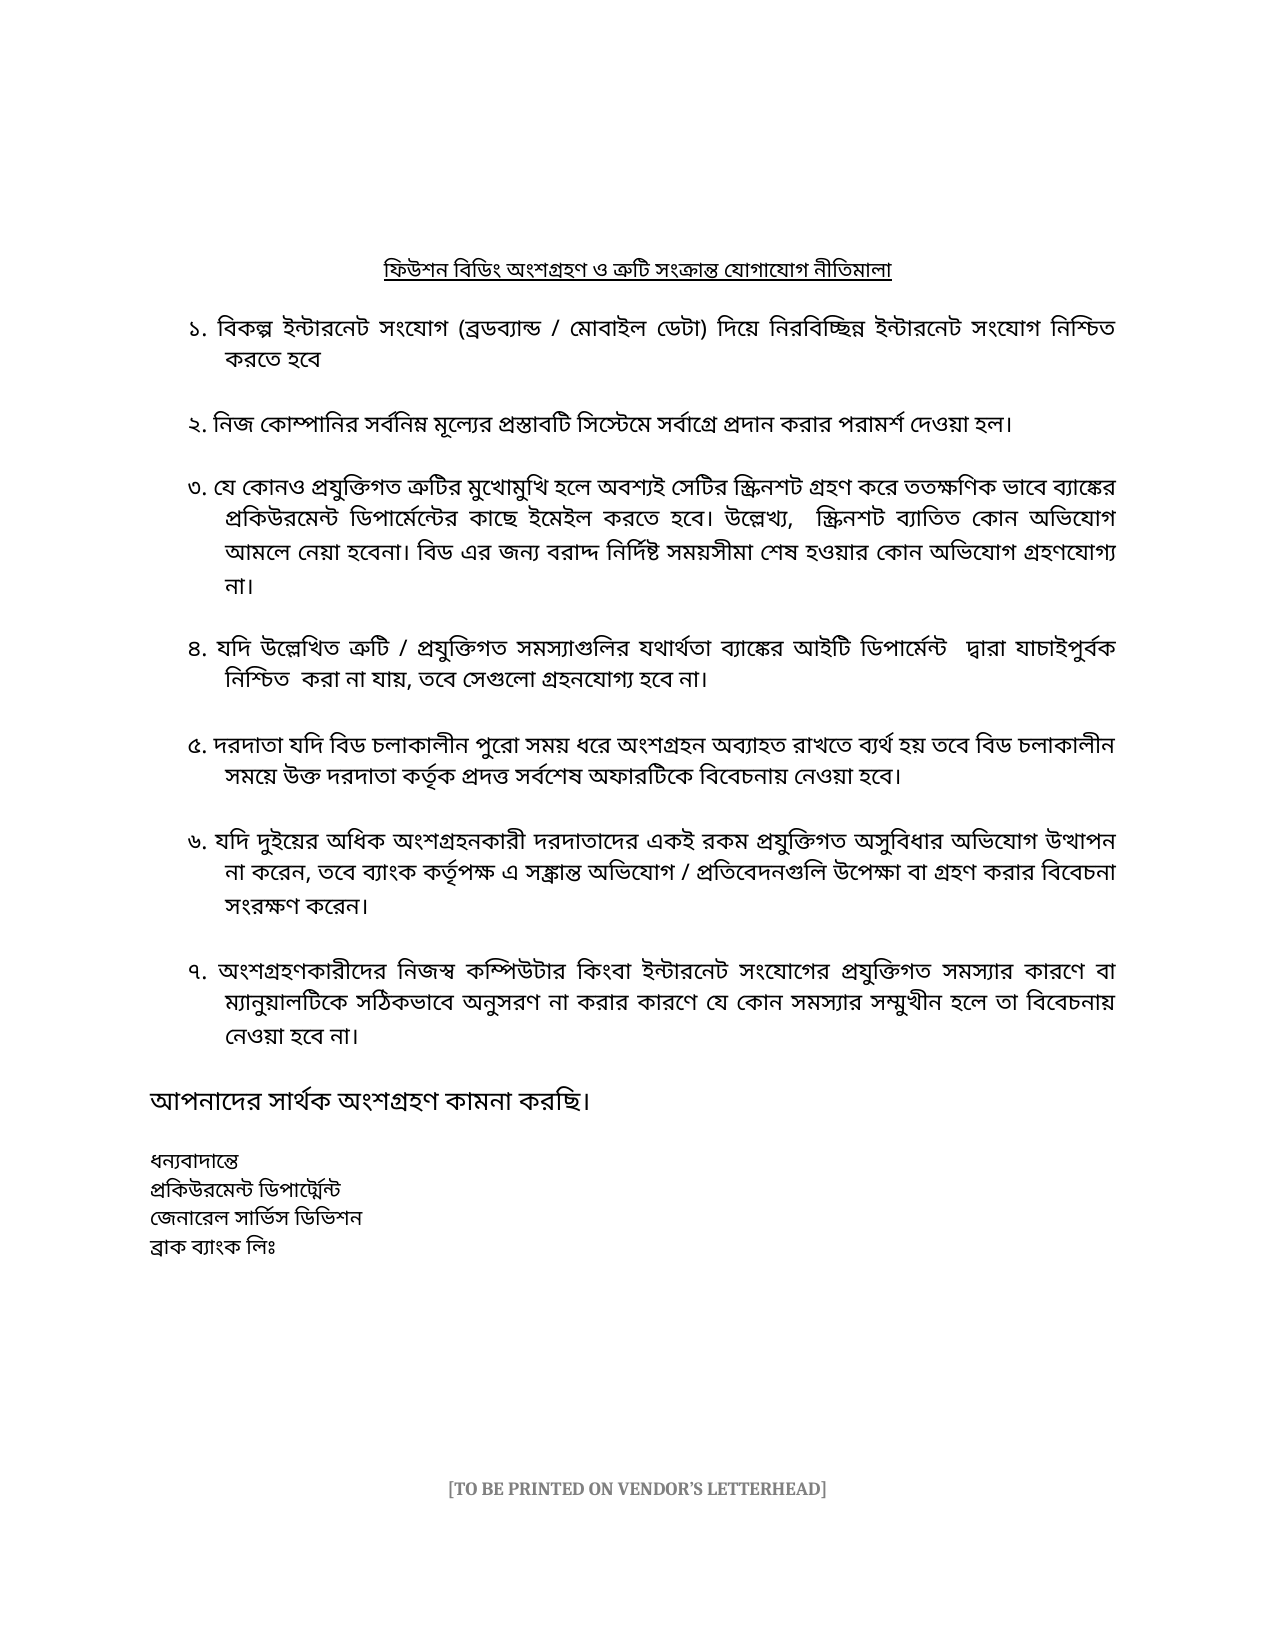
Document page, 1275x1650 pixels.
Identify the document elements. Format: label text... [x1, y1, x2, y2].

text ধন্যবাদান্তে [150, 1146, 1125, 1175]
text ৭. অংশগ্রহণকারীদের নিজস্ব কম্পিউটার কিংবা ইন্টারনেট সংযোগের প্রযুক্তিগত সমস্যার কারণে বা ম্যানুয়ালটিকে সঠিকভাবে অনুসরণ না করার কারণে যে কোন সমস্যার সম্মুখীন হলে তা বিবেচনায় নেওয়া হবে না। [187, 955, 1116, 1054]
text আপনাদের সার্থক অংশগ্রহণ কামনা করছি। [150, 1082, 1125, 1118]
text ৬. যদি দুইয়ের অধিক অংশগ্রহনকারী দরদাতাদের একই রকম প্রযুক্তিগত অসুবিধার অভিযোগ উত্থাপন না করেন, তবে ব্যাংক কর্তৃপক্ষ এ সঙ্ক্রান্ত অভিযোগ / প্রতিবেদনগুলি উপেক্ষা বা গ্রহণ করার বিবেচনা সংরক্ষণ করেন। [187, 825, 1116, 924]
text ৩. যে কোনও প্রযুক্তিগত ত্রুটির মুখোমুখি হলে অবশ্যই সেটির স্ক্রিনশট গ্রহণ করে ততক্ষণিক ভাবে ব্যাঙ্কের প্রকিউরমেন্ট ডিপার্মেন্টের কাছে ইমেইল ​করতে হবে। উল্লেখ্য, স্ক্রিনশট ব্যাতিত কোন অভিযোগ আমলে নেয়া হবেনা। বিড এর জন্য বরাদ্দ নির্দিষ্ট সময়সীমা শেষ হওয়ার কোন অভিযোগ গ্রহণযোগ্য না। [187, 471, 1116, 601]
text প্রকিউরমেন্ট ডিপার্ট্মেন্ট [150, 1175, 1125, 1203]
text [To be printed on vendor’s letterhead] [150, 1478, 1125, 1500]
text ৪. যদি উল্লেখিত ত্রুটি / প্রযুক্তিগত সমস্যাগুলির যথার্থতা ব্যাঙ্কের আইটি ডিপার্মেন্ট দ্বারা যাচাইপুর্বক নিশ্চিত করা না যায়, তবে সেগুলো গ্রহনযোগ্য হবে না। [187, 632, 1116, 697]
text ২. নিজ কোম্পানির সর্বনিম্ন মূল্যের প্রস্তাবটি সিস্টেমে সর্বাগ্রে প্রদান করার পরামর্শ দেওয়া হল। [187, 408, 1116, 439]
text জেনারেল সার্ভিস ডিভিশন [150, 1203, 1125, 1232]
text ১. বিকল্প ইন্টারনেট সংযোগ (ব্রডব্যান্ড / মোবাইল ডেটা) দিয়ে নিরবিচ্ছিন্ন ইন্টারনেট সংযোগ নিশ্চিত করতে হবে [187, 312, 1116, 377]
text ফিউশন বিডিং অংশগ্রহণ ও ত্রুটি সংক্রান্ত যোগাযোগ নীতিমালা [150, 255, 1125, 284]
text ব্রাক ব্যাংক লিঃ [150, 1232, 1125, 1260]
text ৫. দরদাতা যদি বিড চলাকালীন পুরো সময় ধরে অংশগ্রহন অব্যাহত রাখতে ব্যর্থ হয় তবে বিড চলাকালীন সময়ে উক্ত দরদাতা কর্তৃক প্রদত্ত সর্বশেষ অফারটিকে বিবেচনায় নেওয়া হবে। [187, 728, 1116, 794]
